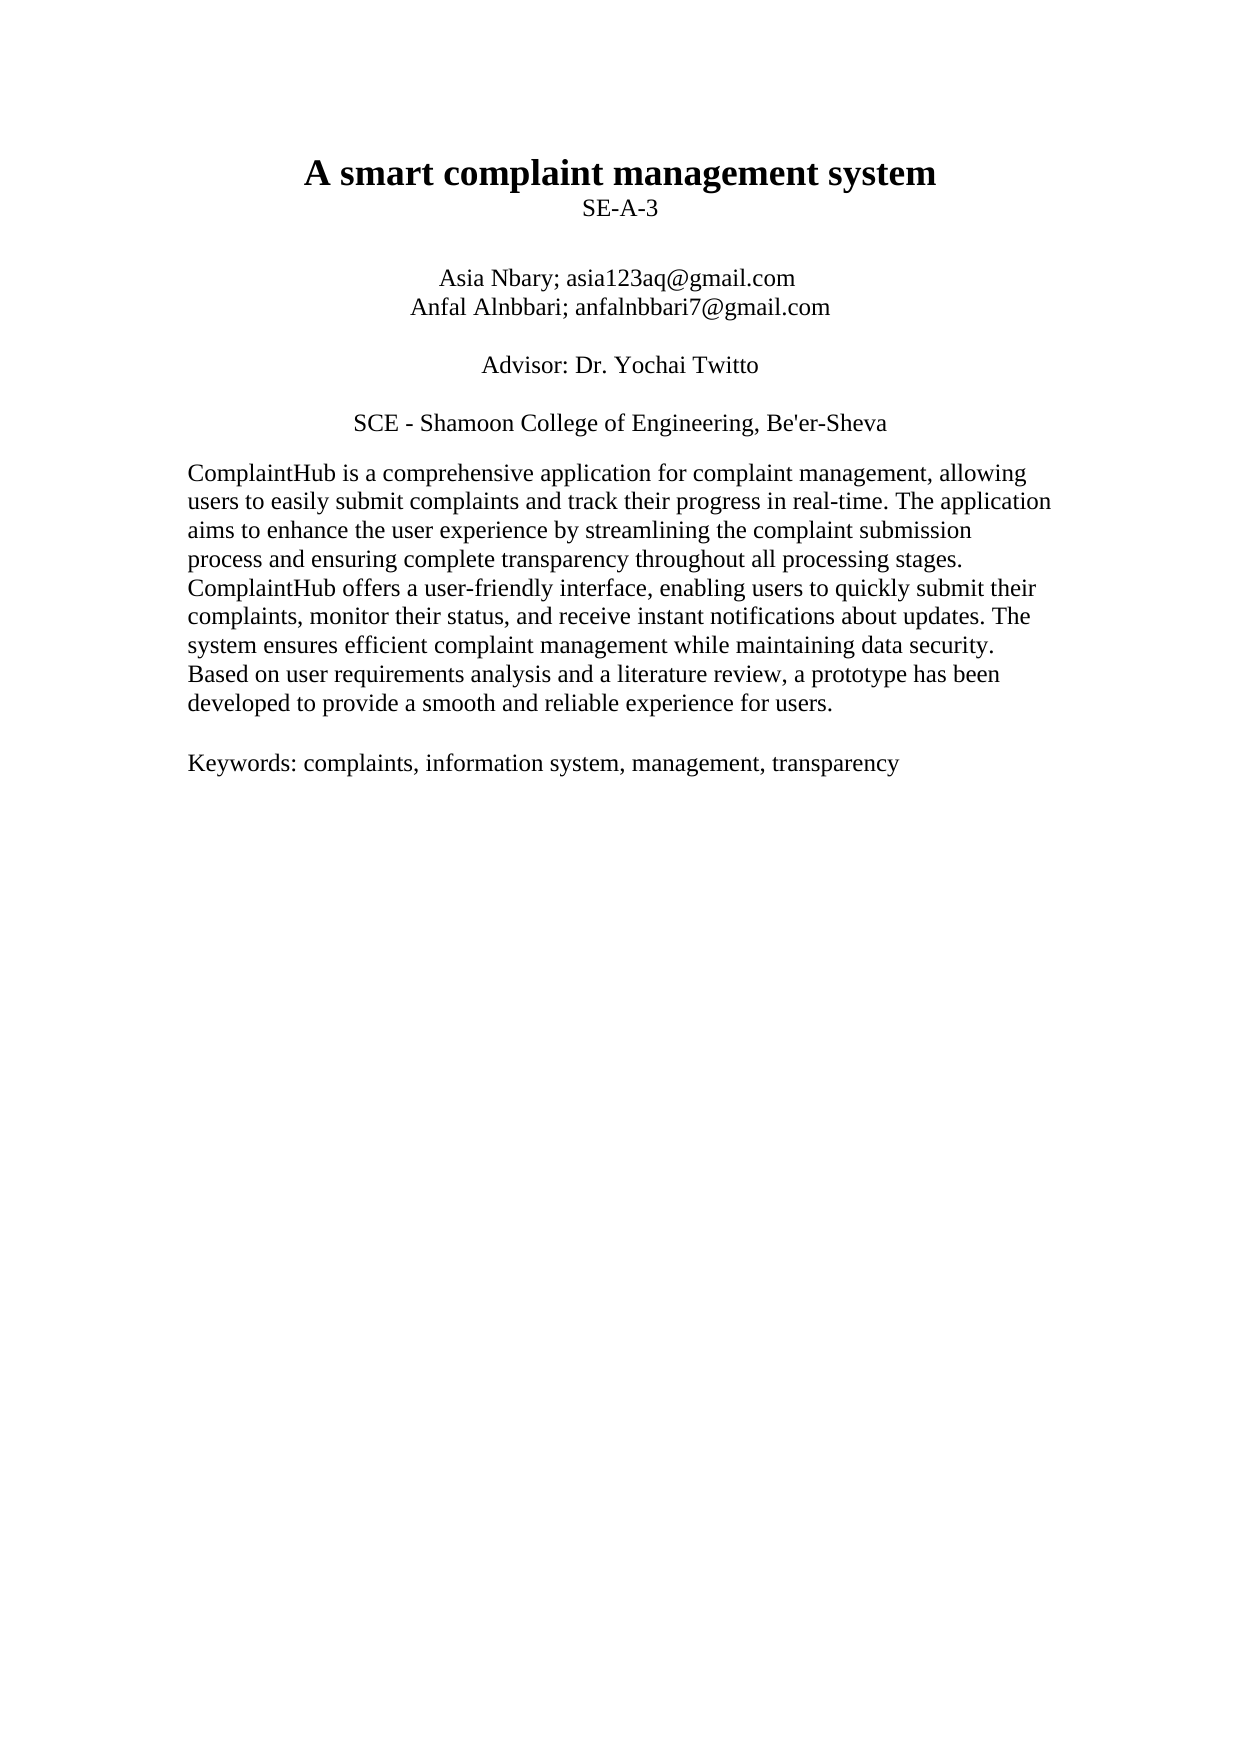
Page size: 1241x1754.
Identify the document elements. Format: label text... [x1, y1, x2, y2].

text SCE - Shamoon College of Engineering, Be'er-Sheva [187, 408, 1053, 437]
text Advisor: Dr. Yochai Twitto [187, 350, 1053, 379]
text Keywords: complaints, information system, management, transparency [187, 748, 1053, 776]
text ComplaintHub is a comprehensive application for complaint management, allowing users to easily submit complaints and track their progress in real-time. The application aims to enhance the user experience by streamlining the complaint submission process and ensuring complete transparency throughout all processing stages. ComplaintHub offers a user-friendly interface, enabling users to quickly submit their complaints, monitor their status, and receive instant notifications about updates. The system ensures efficient complaint management while maintaining data security. Based on user requirements analysis and a literature review, a prototype has been developed to provide a smooth and reliable experience for users. [187, 458, 1053, 716]
text Asia Nbary; asia123aq@gmail.com Anfal Alnbbari; anfalnbbari7@gmail.com [187, 263, 1053, 321]
text SE-A-3 [187, 193, 1053, 222]
text A smart complaint management system [187, 150, 1053, 193]
